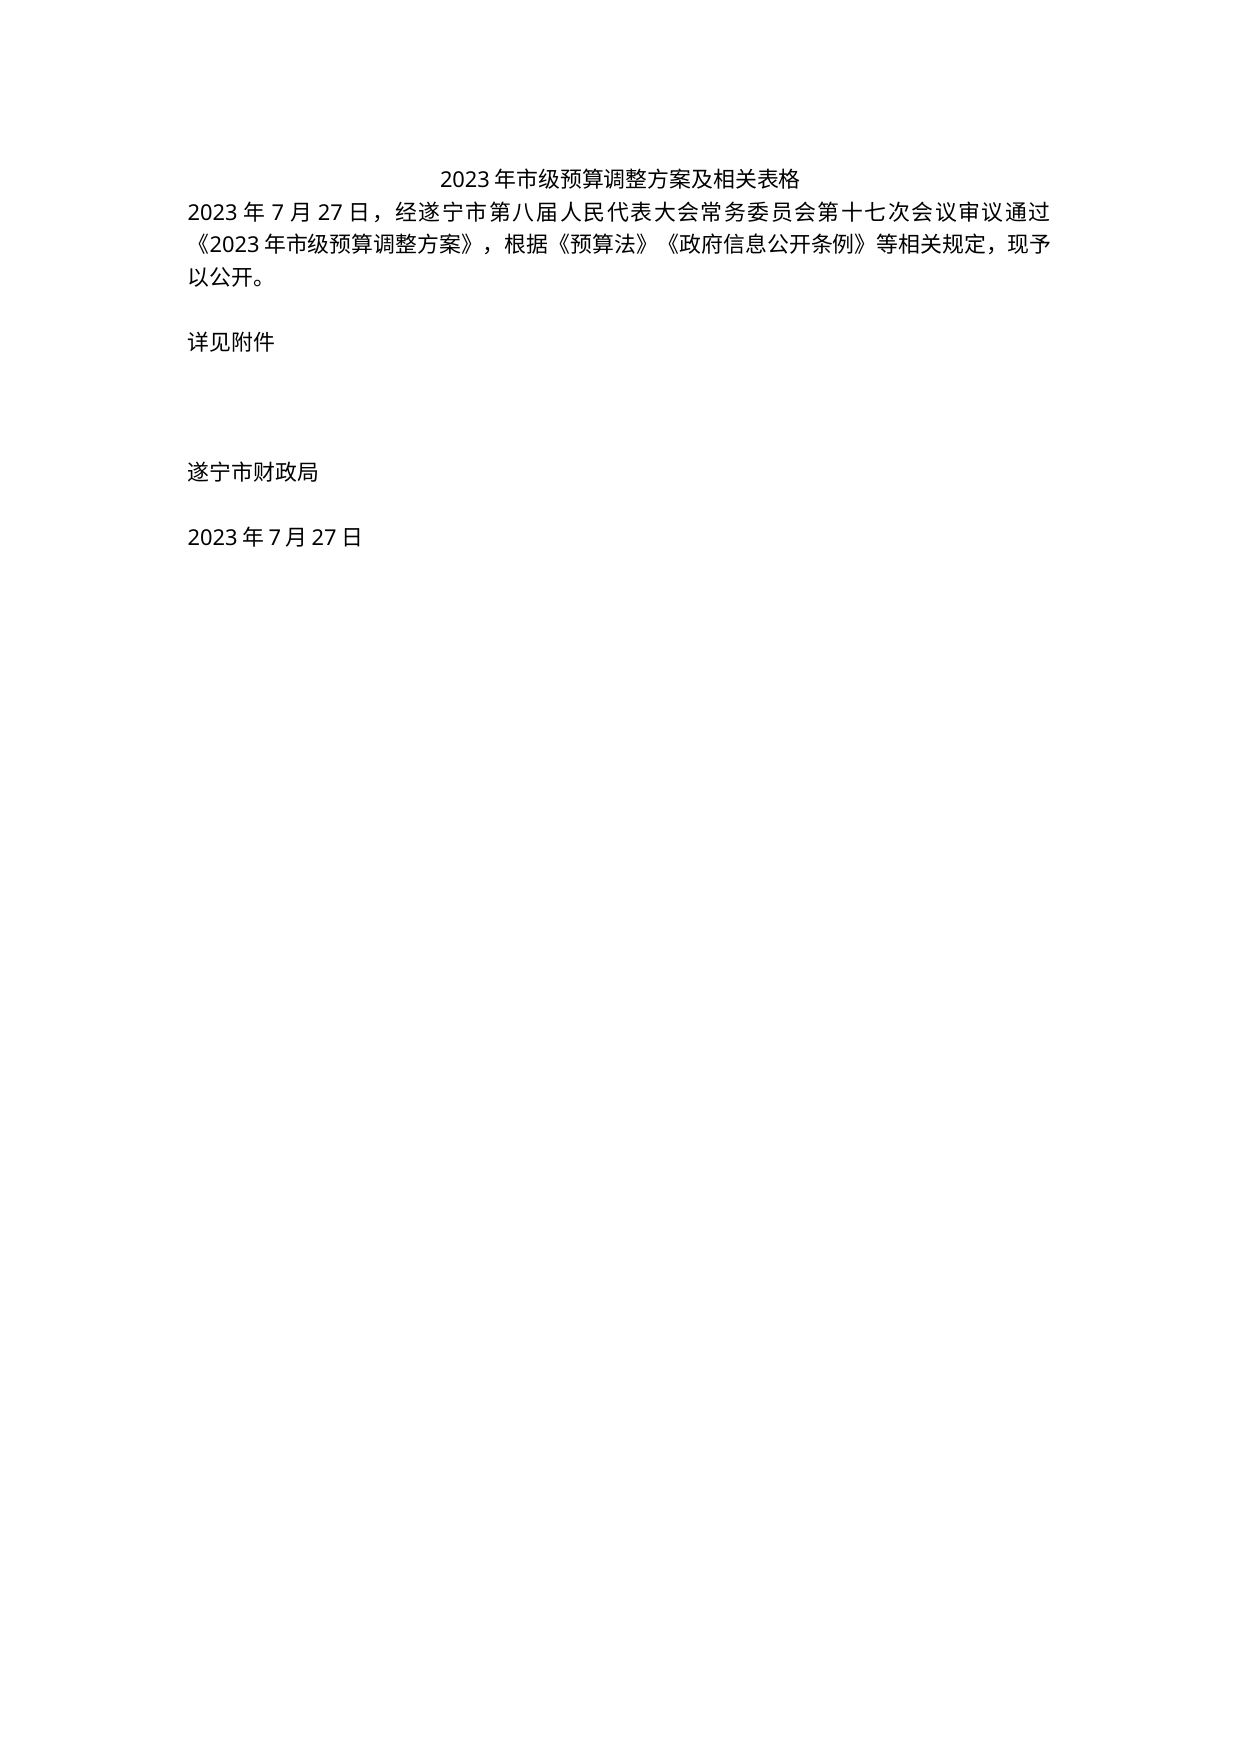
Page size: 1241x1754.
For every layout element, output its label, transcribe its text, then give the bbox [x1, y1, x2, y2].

text 详见附件 [187, 324, 1053, 357]
text 2023年7月27日 [187, 519, 1053, 552]
text 遂宁市财政局 [187, 454, 1053, 487]
text 2023年市级预算调整方案及相关表格 [187, 162, 1053, 194]
text 2023年7月27日，经遂宁市第八届人民代表大会常务委员会第十七次会议审议通过《2023年市级预算调整方案》，根据《预算法》《政府信息公开条例》等相关规定，现予以公开。 [187, 194, 1053, 292]
